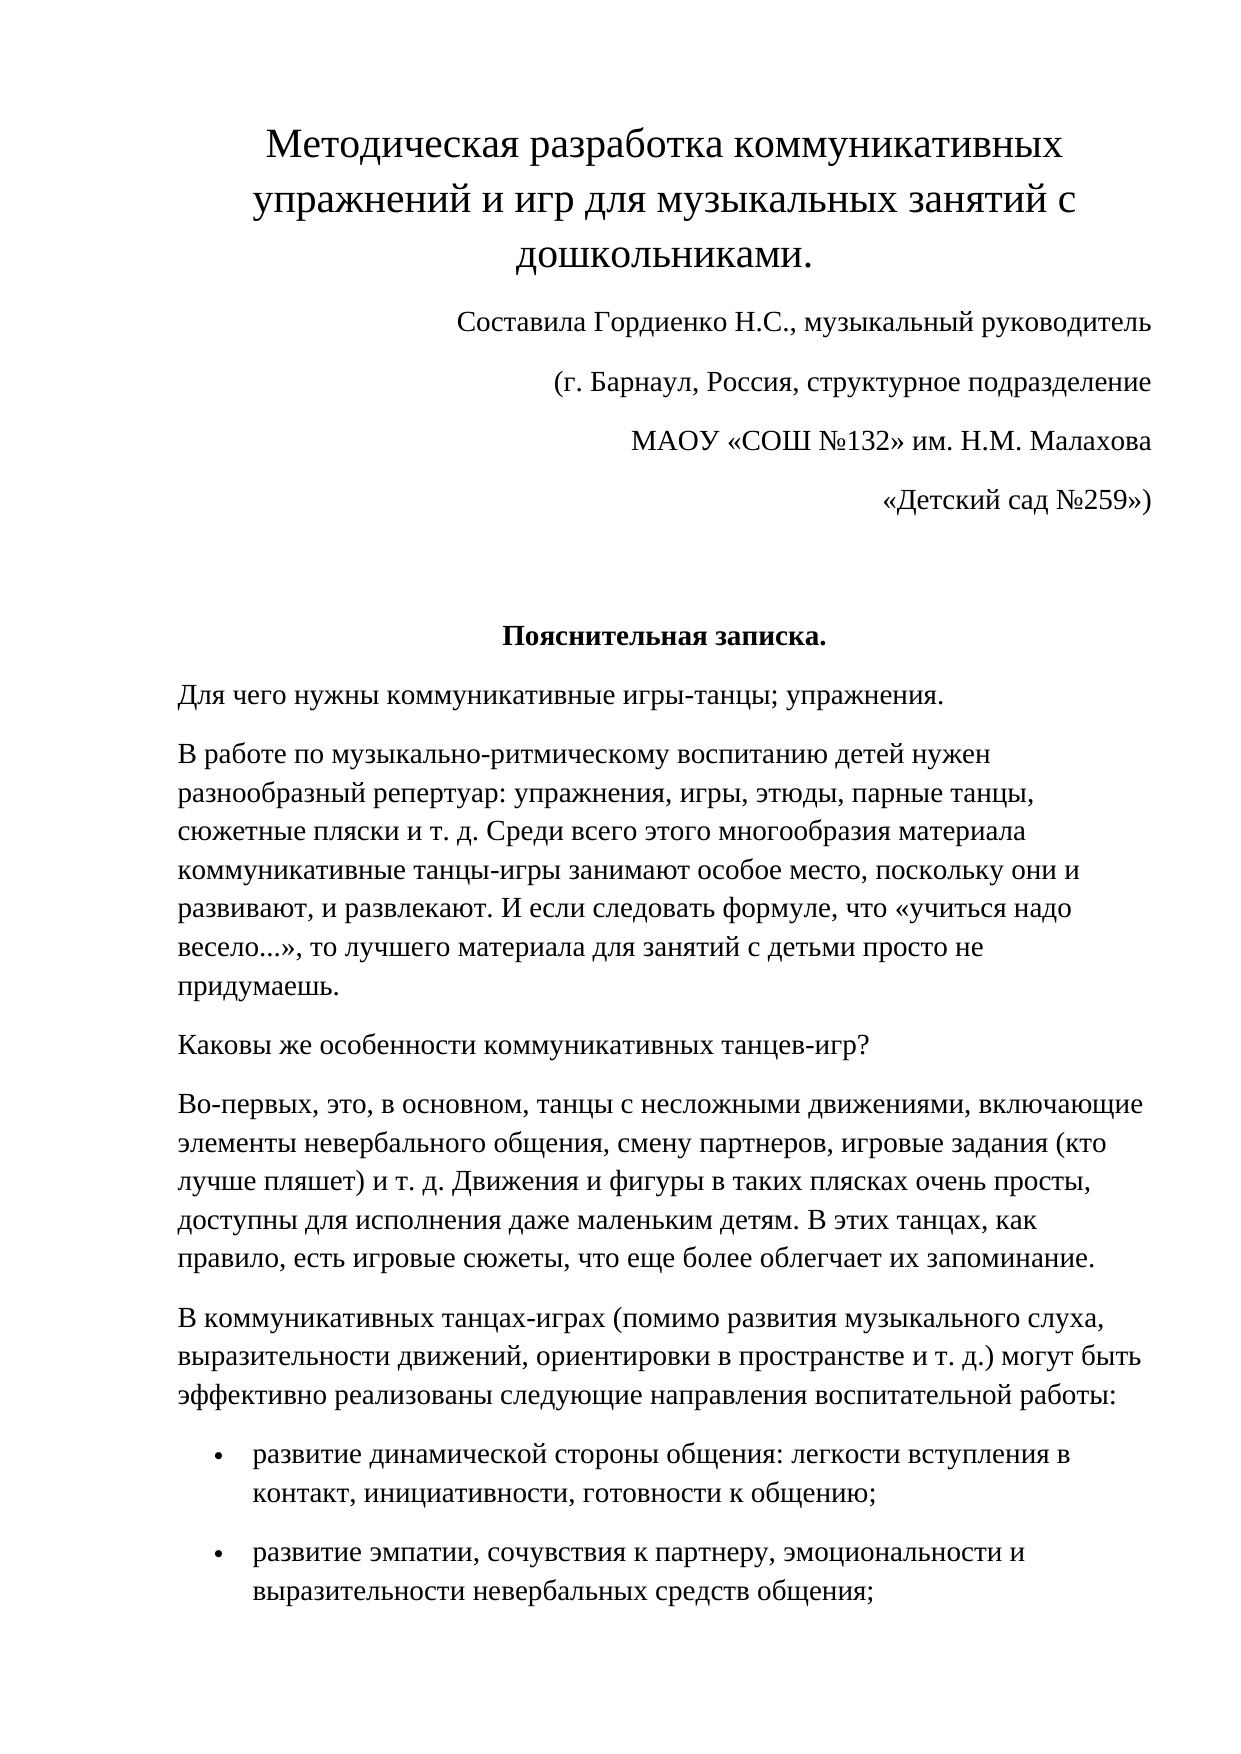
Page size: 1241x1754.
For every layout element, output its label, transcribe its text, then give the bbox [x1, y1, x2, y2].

text В работе по музыкально-ритмическому воспитанию детей нужен разнообразный репертуар: упражнения, игры, этюды, парные танцы, сюжетные пляски и т. д. Среди всего этого многообразия материала коммуникативные танцы-игры занимают особое место, поскольку они и развивают, и развлекают. И если следовать формуле, что «учиться надо весело...», то лучшего материала для занятий с детьми просто не придумаешь. [177, 736, 1152, 1001]
text Методическая разработка коммуникативных упражнений и игр для музыкальных занятий с дошкольниками. [177, 118, 1152, 276]
text Каковы же особенности коммуникативных танцев-игр? [177, 1027, 1152, 1061]
text Для чего нужны коммуникативные игры-танцы; упражнения. [177, 677, 1152, 711]
text В коммуникативных танцах-играх (помимо развития музыкального слуха, выразительности движений, ориентировки в пространстве и т. д.) могут быть эффективно реализованы следующие направления воспитательной работы: [177, 1300, 1152, 1411]
text Пояснительная записка. [177, 618, 1152, 651]
text Составила Гордиенко Н.С., музыкальный руководитель [177, 304, 1152, 338]
text Во-первых, это, в основном, танцы с несложными движениями, включающие элементы невербального общения, смену партнеров, игровые задания (кто лучше пляшет) и т. д. Движения и фигуры в таких плясках очень просты, доступны для исполнения даже маленьким детям. В этих танцах, как правило, есть игровые сюжеты, что еще более облегчает их запоминание. [177, 1086, 1152, 1274]
text (г. Барнаул, Россия, структурное подразделение [177, 364, 1152, 397]
text «Детский сад №259») [177, 482, 1152, 516]
text МАОУ «СОШ №132» им. Н.М. Малахова [177, 423, 1152, 457]
list развитие эмпатии, сочувствия к партнеру, эмоциональности и выразительности невербальных средств общения; [215, 1534, 1152, 1606]
list развитие динамической стороны общения: легкости вступления в контакт, инициативности, готовности к общению; [215, 1436, 1152, 1508]
